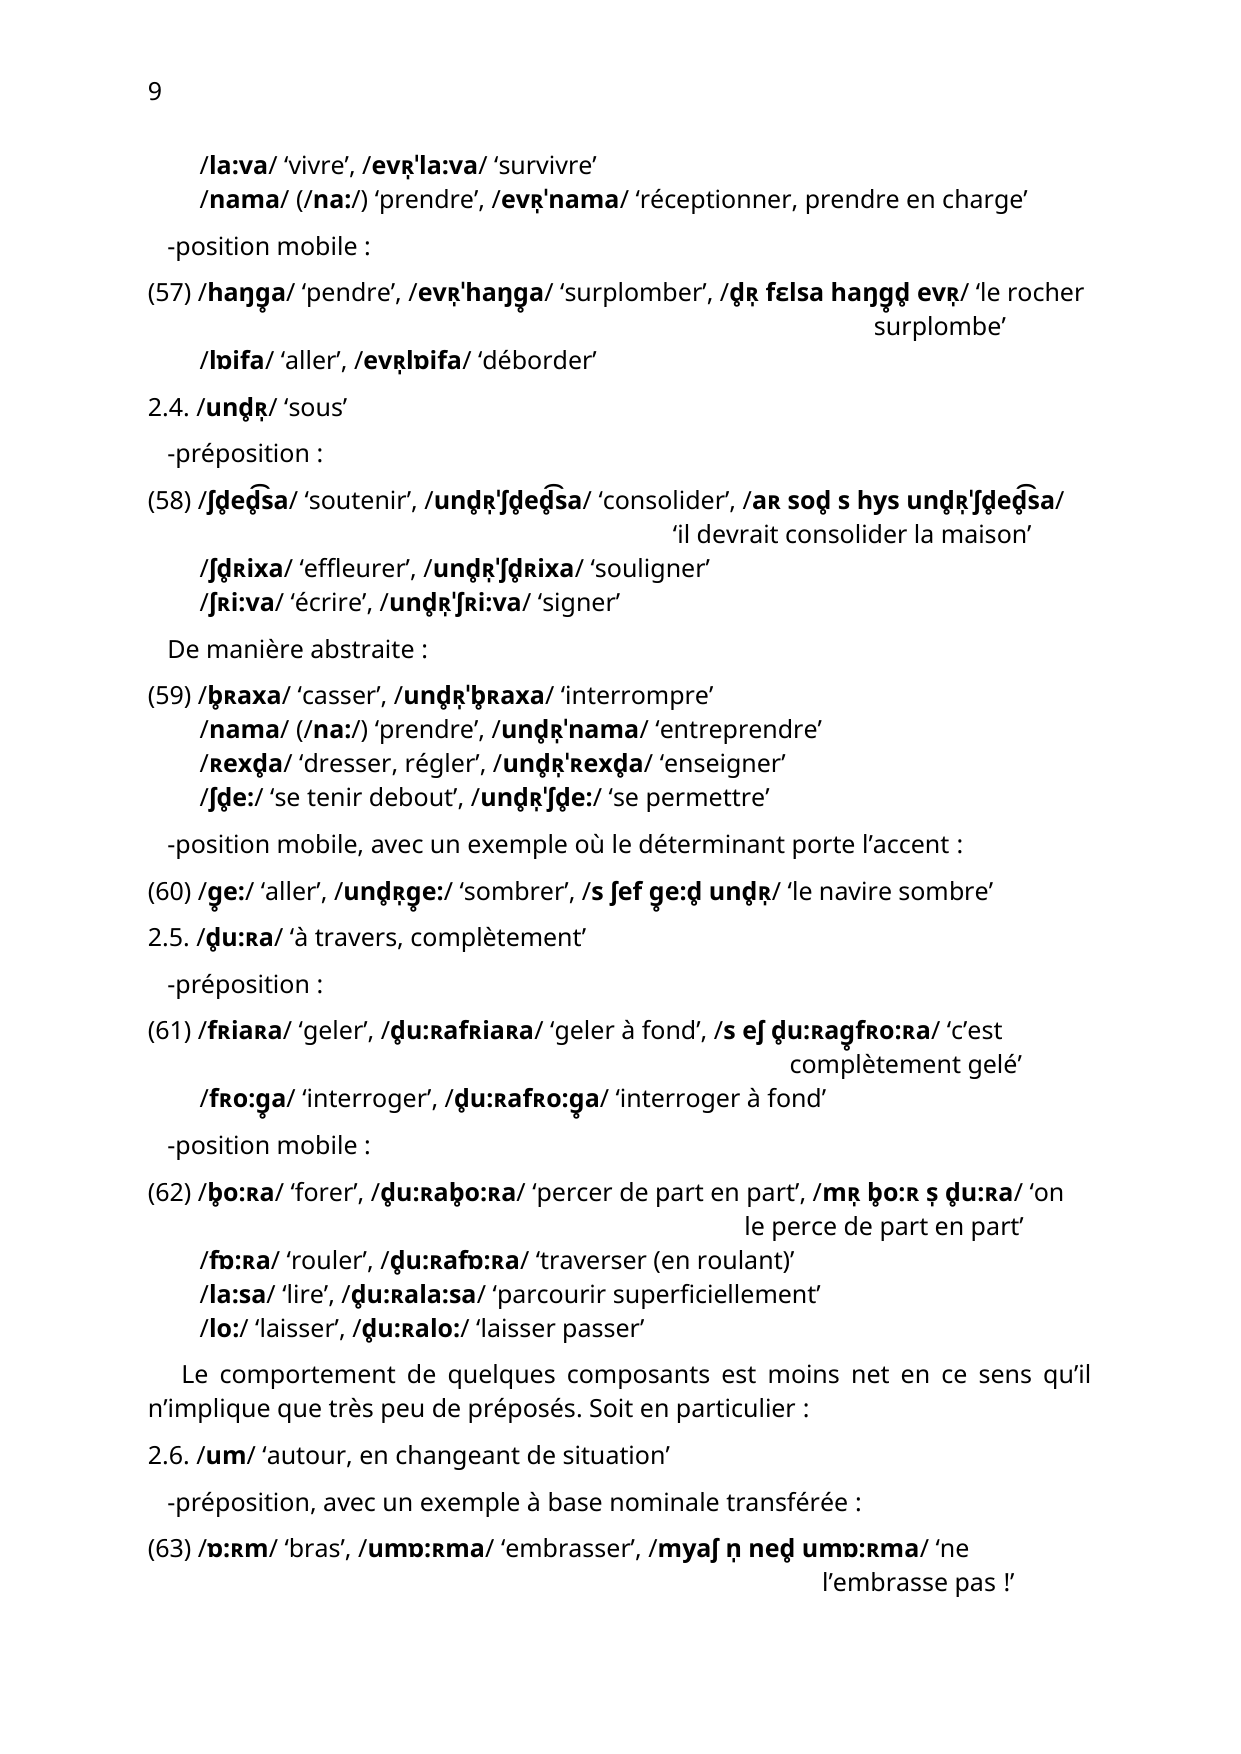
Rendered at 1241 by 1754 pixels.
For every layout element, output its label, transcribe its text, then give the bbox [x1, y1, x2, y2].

text (57) /haŋg̥a/ ‘pendre’, /evʀ̩ˈhaŋg̥a/ ‘surplomber’, /d̥ʀ̩ fɛlsa haŋg̥d̥ evʀ̩/ ‘le rocher [148, 275, 1093, 309]
text /fʀo:g̥a/ ‘interroger’, /d̥u:ʀafʀo:g̥a/ ‘interroger à fond’ [148, 1081, 1093, 1115]
text /la:sa/ ‘lire’, /d̥u:ʀala:sa/ ‘parcourir superficiellement’ [148, 1276, 1093, 1310]
text -préposition : [148, 966, 1093, 1000]
text (61) /fʀiaʀa/ ‘geler’, /d̥u:ʀafʀiaʀa/ ‘geler à fond’, /s eʃ d̥u:ʀag̥fʀo:ʀa/ ‘c’est [148, 1013, 1093, 1047]
text De manière abstraite : [148, 631, 1093, 665]
text (62) /b̥o:ʀa/ ‘forer’, /d̥u:ʀab̥o:ʀa/ ‘percer de part en part’, /mʀ̩ b̥o:ʀ s̩ d̥u:ʀa/ ‘on [148, 1174, 1093, 1208]
text (63) /ɒ:ʀm/ ‘bras’, /umɒ:ʀma/ ‘embrasser’, /myaʃ n̩ ned̥ umɒ:ʀma/ ‘ne [148, 1531, 1093, 1565]
text (58) /ʃd̥ed̥͡sa/ ‘soutenir’, /und̥ʀ̩ˈʃd̥ed̥͡sa/ ‘consolider’, /aʀ sod̥ s hys und̥ʀ̩ˈʃd̥ed̥͡sa/ [148, 483, 1093, 517]
text complètement gelé’ [148, 1047, 1093, 1081]
text -préposition : [148, 436, 1093, 470]
text 2.6. /um/ ‘autour, en changeant de situation’ [148, 1438, 1093, 1472]
text (60) /g̥e:/ ‘aller’, /und̥ʀ̩g̥e:/ ‘sombrer’, /s ʃef g̥e:d̥ und̥ʀ̩/ ‘le navire sombre’ [148, 873, 1093, 907]
text /fɒ:ʀa/ ‘rouler’, /d̥u:ʀafɒ:ʀa/ ‘traverser (en roulant)’ [148, 1242, 1093, 1276]
text 2.4. /und̥ʀ̩/ ‘sous’ [148, 389, 1093, 423]
text /nama/ (/na:/) ‘prendre’, /und̥ʀ̩ˈnama/ ‘entreprendre’ [148, 712, 1093, 746]
text surplombe’ [148, 309, 1093, 343]
text le perce de part en part’ [148, 1208, 1093, 1242]
text /ʃd̥e:/ ‘se tenir debout’, /und̥ʀ̩ˈʃd̥e:/ ‘se permettre’ [148, 780, 1093, 814]
text -position mobile, avec un exemple où le déterminant porte l’accent : [148, 827, 1093, 861]
text /nama/ (/na:/) ‘prendre’, /evʀ̩ˈnama/ ‘réceptionner, prendre en charge’ [148, 182, 1093, 216]
text /lo:/ ‘laisser’, /d̥u:ʀalo:/ ‘laisser passer’ [148, 1310, 1093, 1344]
text /lɒifa/ ‘aller’, /evʀ̩lɒifa/ ‘déborder’ [148, 343, 1093, 377]
text 2.5. /d̥u:ʀa/ ‘à travers, complètement’ [148, 920, 1093, 954]
text Le comportement de quelques composants est moins net en ce sens qu’il n’implique que très peu de préposés. Soit en particulier : [148, 1357, 1093, 1425]
text l’embrasse pas !’ [148, 1565, 1093, 1599]
text -position mobile : [148, 1128, 1093, 1162]
text -préposition, avec un exemple à base nominale transférée : [148, 1484, 1093, 1518]
text /ʃd̥ʀixa/ ‘effleurer’, /und̥ʀ̩ˈʃd̥ʀixa/ ‘souligner’ [148, 551, 1093, 585]
text -position mobile : [148, 228, 1093, 262]
text (59) /b̥ʀaxa/ ‘casser’, /und̥ʀ̩ˈb̥ʀaxa/ ‘interrompre’ [148, 678, 1093, 712]
text /ʃʀi:va/ ‘écrire’, /und̥ʀ̩ˈʃʀi:va/ ‘signer’ [148, 585, 1093, 619]
text /la:va/ ‘vivre’, /evʀ̩ˈla:va/ ‘survivre’ [148, 148, 1093, 182]
text /ʀexd̥a/ ‘dresser, régler’, /und̥ʀ̩ˈʀexd̥a/ ‘enseigner’ [148, 746, 1093, 780]
text ‘il devrait consolider la maison’ [148, 517, 1093, 551]
